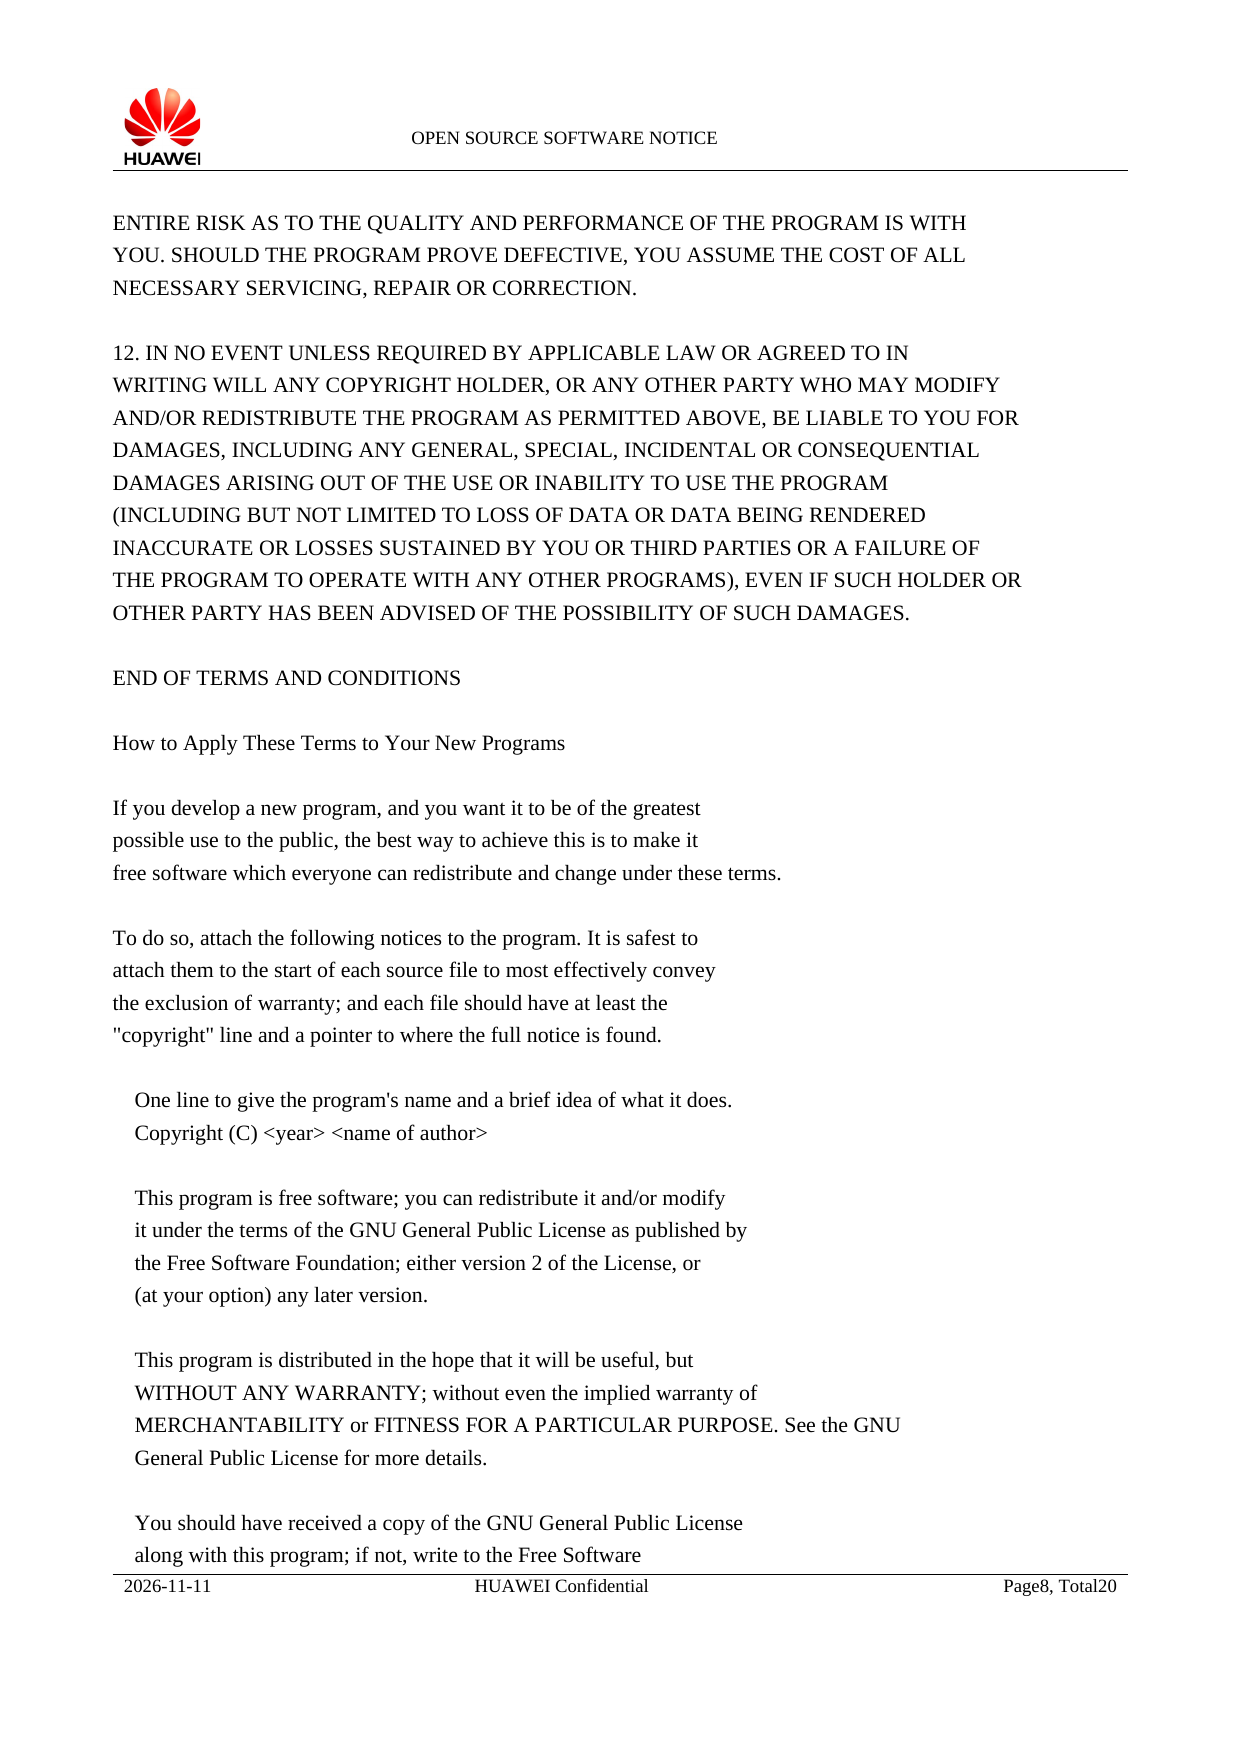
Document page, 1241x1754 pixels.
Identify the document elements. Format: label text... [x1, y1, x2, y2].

text (INCLUDING BUT NOT LIMITED TO LOSS OF DATA OR DATA BEING RENDERED [112, 499, 1128, 531]
text You should have received a copy of the GNU General Public License [112, 1506, 1128, 1539]
text AND/OR REDISTRIBUTE THE PROGRAM AS PERMITTED ABOVE, BE LIABLE TO YOU FOR [112, 401, 1128, 434]
text "copyright" line and a pointer to where the full notice is found. [112, 1019, 1128, 1051]
text it under the terms of the GNU General Public License as published by [112, 1214, 1128, 1246]
text 12. IN NO EVENT UNLESS REQUIRED BY APPLICABLE LAW OR AGREED TO IN [112, 336, 1128, 369]
text possible use to the public, the best way to achieve this is to make it [112, 824, 1128, 856]
text THE PROGRAM TO OPERATE WITH ANY OTHER PROGRAMS), EVEN IF SUCH HOLDER OR [112, 564, 1128, 596]
text END OF TERMS AND CONDITIONS [112, 661, 1128, 694]
text Copyright (C) <year> <name of author> [112, 1116, 1128, 1149]
text ENTIRE RISK AS TO THE QUALITY AND PERFORMANCE OF THE PROGRAM IS WITH [112, 206, 1128, 239]
text attach them to the start of each source file to most effectively convey [112, 954, 1128, 986]
text MERCHANTABILITY or FITNESS FOR A PARTICULAR PURPOSE. See the GNU [112, 1409, 1128, 1441]
text This program is distributed in the hope that it will be useful, but [112, 1344, 1128, 1376]
text NECESSARY SERVICING, REPAIR OR CORRECTION. [112, 271, 1128, 304]
text the Free Software Foundation; either version 2 of the License, or [112, 1246, 1128, 1279]
text DAMAGES ARISING OUT OF THE USE OR INABILITY TO USE THE PROGRAM [112, 466, 1128, 499]
text along with this program; if not, write to the Free Software [112, 1539, 1128, 1571]
text OTHER PARTY HAS BEEN ADVISED OF THE POSSIBILITY OF SUCH DAMAGES. [112, 596, 1128, 629]
text YOU. SHOULD THE PROGRAM PROVE DEFECTIVE, YOU ASSUME THE COST OF ALL [112, 239, 1128, 271]
text DAMAGES, INCLUDING ANY GENERAL, SPECIAL, INCIDENTAL OR CONSEQUENTIAL [112, 434, 1128, 466]
text WITHOUT ANY WARRANTY; without even the implied warranty of [112, 1376, 1128, 1409]
text WRITING WILL ANY COPYRIGHT HOLDER, OR ANY OTHER PARTY WHO MAY MODIFY [112, 369, 1128, 401]
text the exclusion of warranty; and each file should have at least the [112, 986, 1128, 1019]
picture [124, 88, 201, 165]
text If you develop a new program, and you want it to be of the greatest [112, 791, 1128, 824]
text How to Apply These Terms to Your New Programs [112, 726, 1128, 759]
text One line to give the program's name and a brief idea of what it does. [112, 1084, 1128, 1116]
text INACCURATE OR LOSSES SUSTAINED BY YOU OR THIRD PARTIES OR A FAILURE OF [112, 531, 1128, 564]
text General Public License for more details. [112, 1441, 1128, 1474]
text free software which everyone can redistribute and change under these terms. [112, 856, 1128, 889]
text To do so, attach the following notices to the program. It is safest to [112, 921, 1128, 954]
text (at your option) any later version. [112, 1279, 1128, 1311]
text This program is free software; you can redistribute it and/or modify [112, 1181, 1128, 1214]
